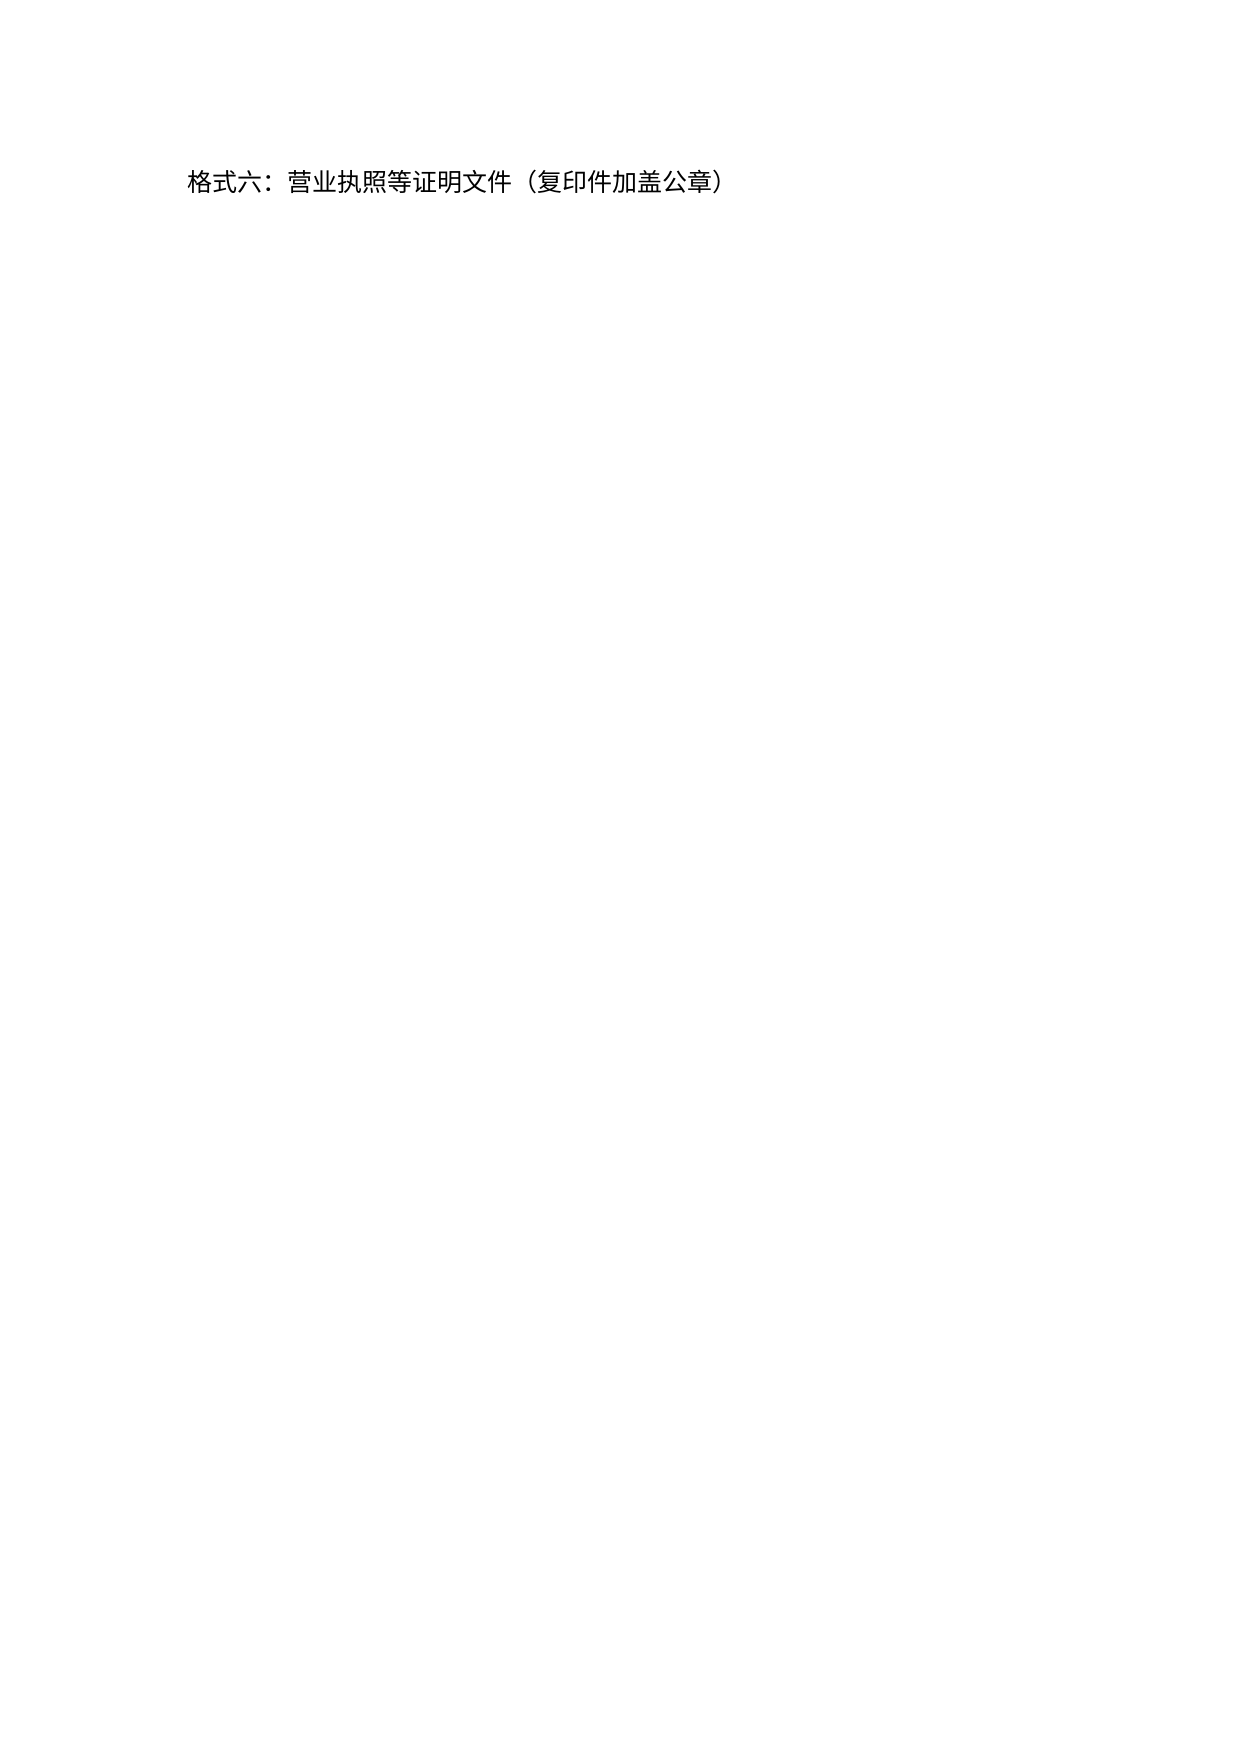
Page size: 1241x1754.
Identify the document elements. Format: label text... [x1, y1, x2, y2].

text 格式六：营业执照等证明文件（复印件加盖公章） [187, 162, 1053, 198]
